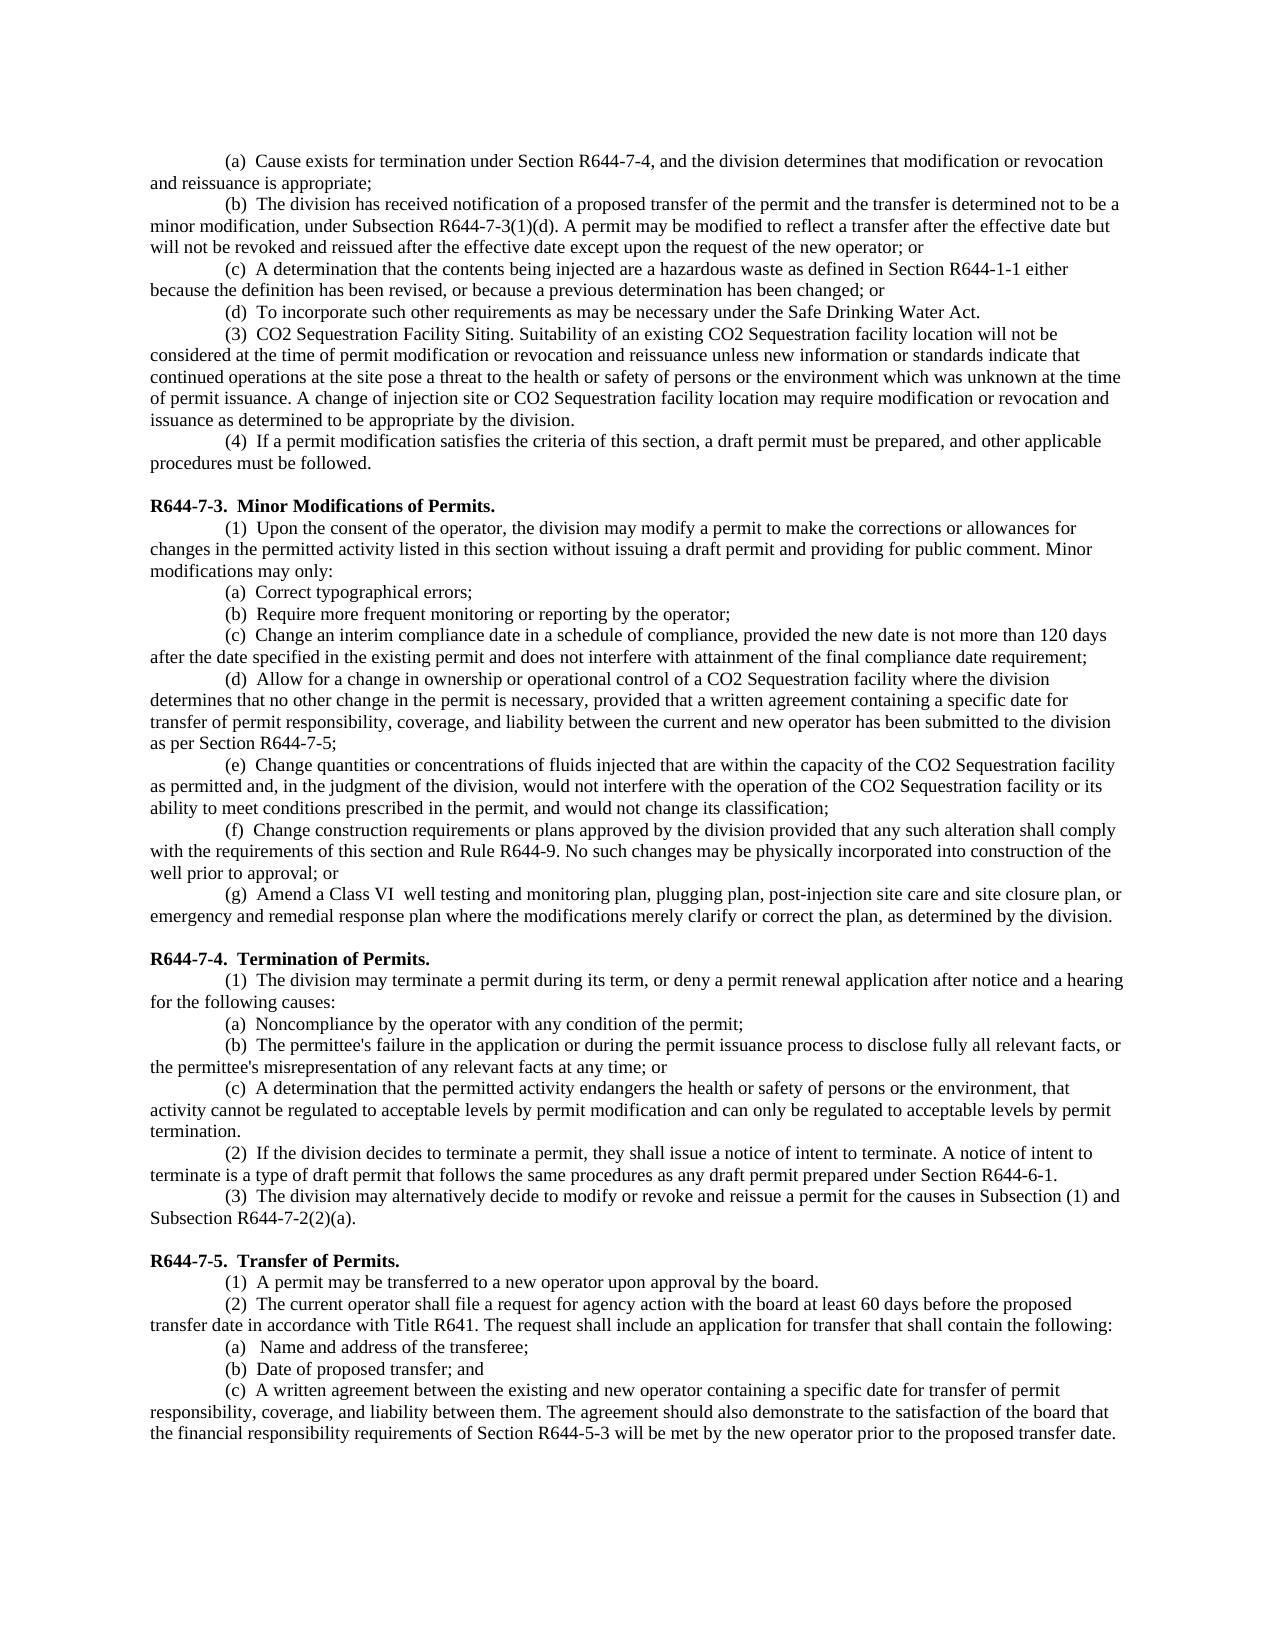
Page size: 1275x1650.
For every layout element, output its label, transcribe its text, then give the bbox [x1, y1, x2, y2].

text R644-7-5. Transfer of Permits. [150, 1250, 1125, 1271]
text (1) Upon the consent of the operator, the division may modify a permit to make the corrections or allowances for changes in the permitted activity listed in this section without issuing a draft permit and providing for public comment. Minor modifications may only: [150, 517, 1125, 581]
text R644-7-4. Termination of Permits. [150, 948, 1125, 969]
text (1) The division may terminate a permit during its term, or deny a permit renewal application after notice and a hearing for the following causes: [150, 969, 1125, 1012]
text (a) Cause exists for termination under Section R644-7-4, and the division determines that modification or revocation and reissuance is appropriate; [150, 150, 1125, 193]
text (3) CO2 Sequestration Facility Siting. Suitability of an existing CO2 Sequestration facility location will not be considered at the time of permit modification or revocation and reissuance unless new information or standards indicate that continued operations at the site pose a threat to the health or safety of persons or the environment which was unknown at the time of permit issuance. A change of injection site or CO2 Sequestration facility location may require modification or revocation and issuance as determined to be appropriate by the division. [150, 322, 1125, 430]
text (c) A determination that the permitted activity endangers the health or safety of persons or the environment, that activity cannot be regulated to acceptable levels by permit modification and can only be regulated to acceptable levels by permit termination. [150, 1077, 1125, 1142]
text (c) A determination that the contents being injected are a hazardous waste as defined in Section R644-1-1 either because the definition has been revised, or because a previous determination has been changed; or [150, 258, 1125, 301]
text (1) A permit may be transferred to a new operator upon approval by the board. [150, 1271, 1125, 1293]
text (b) The division has received notification of a proposed transfer of the permit and the transfer is determined not to be a minor modification, under Subsection R644-7-3(1)(d). A permit may be modified to reflect a transfer after the effective date but will not be revoked and reissued after the effective date except upon the request of the new operator; or [150, 193, 1125, 258]
text (f) Change construction requirements or plans approved by the division provided that any such alteration shall comply with the requirements of this section and Rule R644-9. No such changes may be physically incorporated into construction of the well prior to approval; or [150, 818, 1125, 883]
text (4) If a permit modification satisfies the criteria of this section, a draft permit must be prepared, and other applicable procedures must be followed. [150, 430, 1125, 473]
text (a) Noncompliance by the operator with any condition of the permit; [150, 1012, 1125, 1034]
text (d) To incorporate such other requirements as may be necessary under the Safe Drinking Water Act. [150, 301, 1125, 322]
text (b) Require more frequent monitoring or reporting by the operator; [150, 603, 1125, 624]
text (a) Correct typographical errors; [150, 581, 1125, 603]
text (b) Date of proposed transfer; and [150, 1357, 1125, 1379]
text (e) Change quantities or concentrations of fluids injected that are within the capacity of the CO2 Sequestration facility as permitted and, in the judgment of the division, would not interfere with the operation of the CO2 Sequestration facility or its ability to meet conditions prescribed in the permit, and would not change its classification; [150, 754, 1125, 818]
text (2) If the division decides to terminate a permit, they shall issue a notice of intent to terminate. A notice of intent to terminate is a type of draft permit that follows the same procedures as any draft permit prepared under Section R644-6-1. [150, 1142, 1125, 1185]
text (c) A written agreement between the existing and new operator containing a specific date for transfer of permit responsibility, coverage, and liability between them. The agreement should also demonstrate to the satisfaction of the board that the financial responsibility requirements of Section R644-5-3 will be met by the new operator prior to the proposed transfer date. [150, 1379, 1125, 1444]
text (2) The current operator shall file a request for agency action with the board at least 60 days before the proposed transfer date in accordance with Title R641. The request shall include an application for transfer that shall contain the following: [150, 1293, 1125, 1336]
text (d) Allow for a change in ownership or operational control of a CO2 Sequestration facility where the division determines that no other change in the permit is necessary, provided that a written agreement containing a specific date for transfer of permit responsibility, coverage, and liability between the current and new operator has been submitted to the division as per Section R644-7-5; [150, 667, 1125, 754]
text R644-7-3. Minor Modifications of Permits. [150, 495, 1125, 517]
text (b) The permittee's failure in the application or during the permit issuance process to disclose fully all relevant facts, or the permittee's misrepresentation of any relevant facts at any time; or [150, 1034, 1125, 1077]
text (3) The division may alternatively decide to modify or revoke and reissue a permit for the causes in Subsection (1) and Subsection R644-7-2(2)(a). [150, 1185, 1125, 1228]
text (g) Amend a Class VI well testing and monitoring plan, plugging plan, post-injection site care and site closure plan, or emergency and remedial response plan where the modifications merely clarify or correct the plan, as determined by the division. [150, 883, 1125, 926]
text (c) Change an interim compliance date in a schedule of compliance, provided the new date is not more than 120 days after the date specified in the existing permit and does not interfere with attainment of the final compliance date requirement; [150, 624, 1125, 667]
text (a) Name and address of the transferee; [150, 1336, 1125, 1357]
